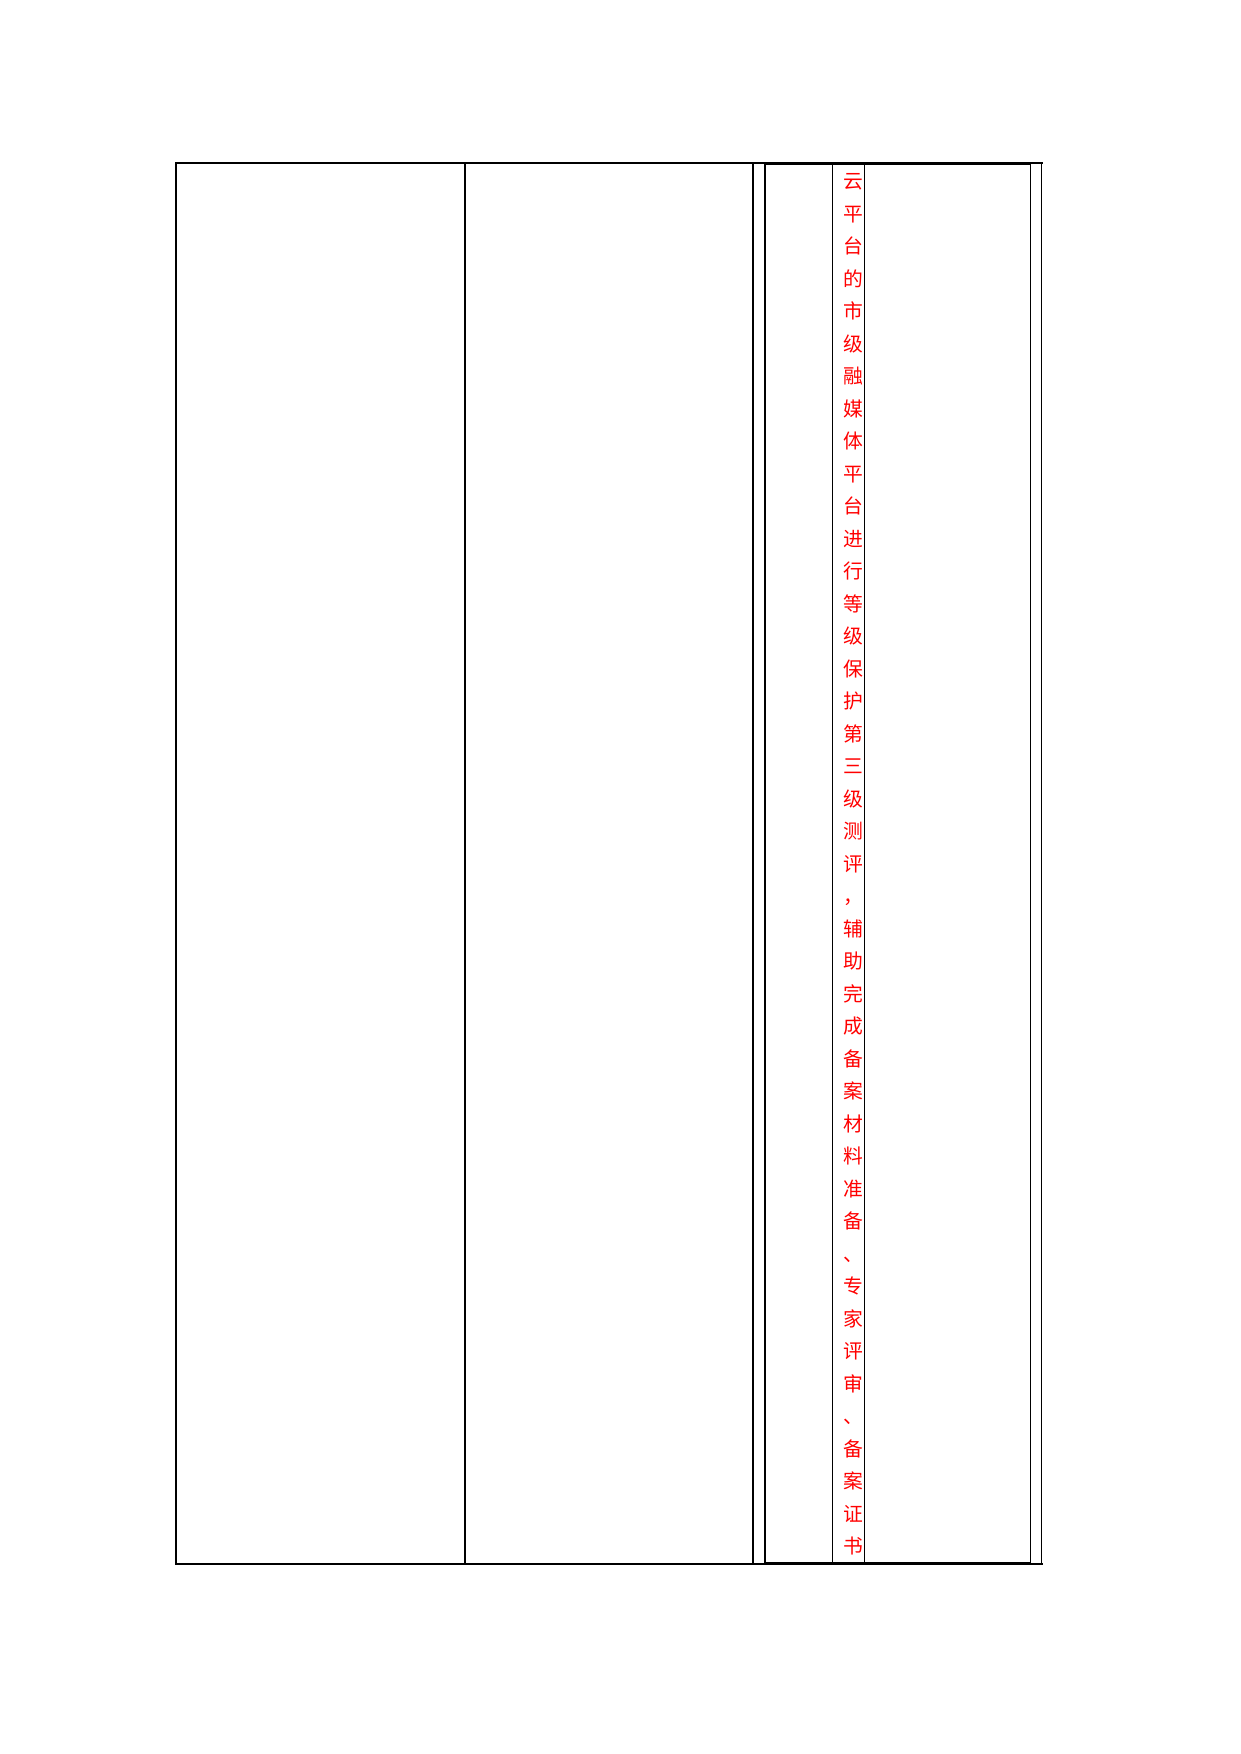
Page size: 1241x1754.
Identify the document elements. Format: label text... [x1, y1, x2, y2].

table_cell [1031, 164, 1041, 1563]
table_cell [865, 165, 1030, 1562]
table_cell [466, 164, 752, 1563]
table_cell [754, 164, 764, 1563]
table_cell [766, 165, 832, 1562]
table_cell 1 [177, 164, 464, 1563]
table_cell [833, 165, 864, 1562]
